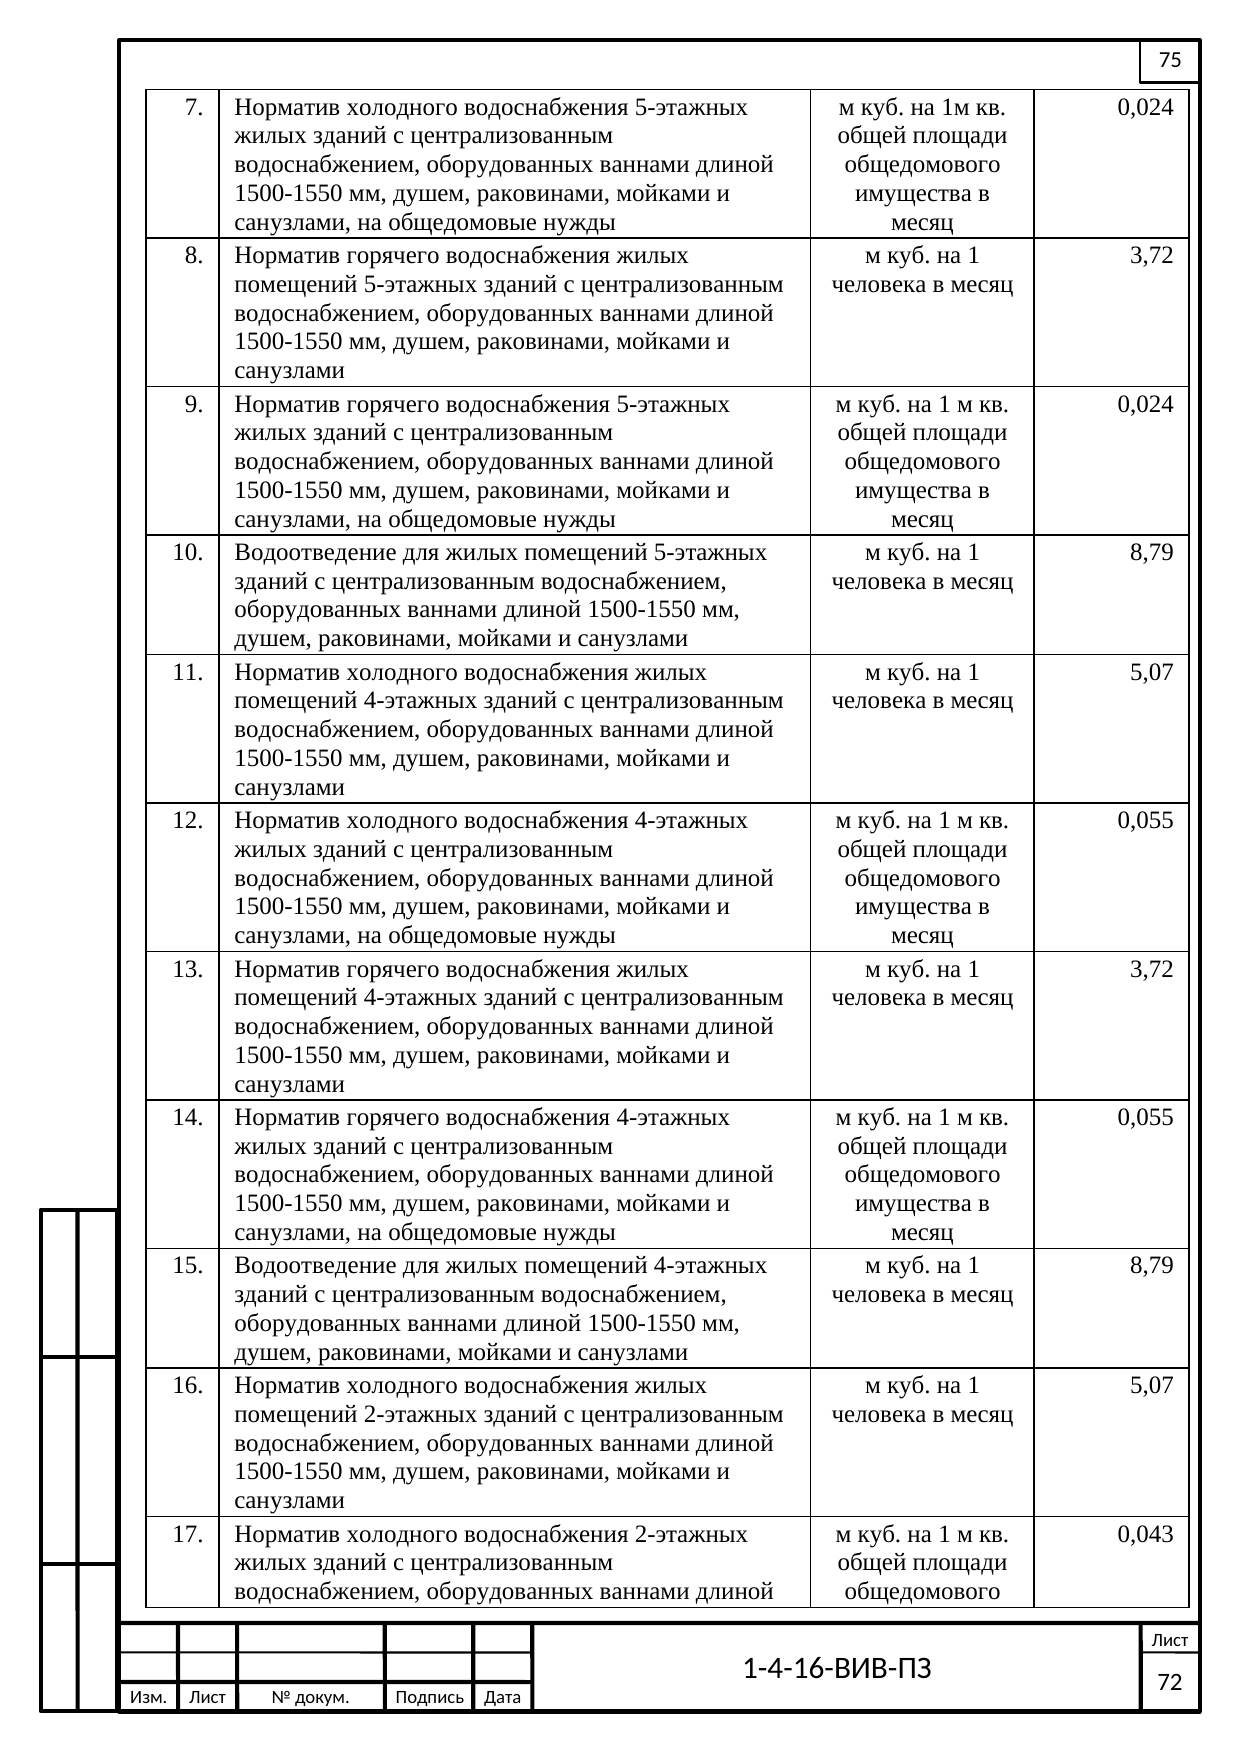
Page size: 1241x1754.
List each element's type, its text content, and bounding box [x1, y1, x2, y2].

table_cell 16. [147, 1369, 218, 1516]
table_cell 17. [147, 1517, 218, 1606]
table_cell 0,055 [1035, 1101, 1188, 1247]
table_cell 0,055 [1035, 804, 1188, 951]
table_cell 8. [147, 239, 218, 386]
table_cell 11. [147, 655, 218, 802]
table_cell 5,07 [1035, 1369, 1188, 1516]
table_cell 9. [147, 387, 218, 534]
table_cell 8,79 [1035, 536, 1188, 654]
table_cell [220, 1517, 810, 1606]
table_cell м куб. на 1 человека в месяц [811, 536, 1033, 654]
table_cell 12. [147, 804, 218, 951]
table_cell 0,024 [1035, 387, 1188, 534]
table_cell 14. [147, 1101, 218, 1247]
table_cell Норматив горячего водоснабжения 4-этажных жилых зданий с централизованным водоснабжением, оборудованных ваннами длиной 1500-1550 мм, душем, раковинами, мойками и санузлами, на общедомовые нужды [220, 1101, 810, 1247]
table_cell Норматив холодного водоснабжения 5-этажных жилых зданий с централизованным водоснабжением, оборудованных ваннами длиной 1500-1550 мм, душем, раковинами, мойками и санузлами, на общедомовые нужды [220, 90, 810, 237]
table_cell Водоотведение для жилых помещений 5-этажных зданий с централизованным водоснабжением, оборудованных ваннами длиной 1500-1550 мм, душем, раковинами, мойками и санузлами [220, 536, 810, 654]
table_cell 8,79 [1035, 1249, 1188, 1367]
table_cell м куб. на 1 человека в месяц [811, 655, 1033, 802]
table_cell м куб. на 1 м кв. общей площади общедомового имущества в месяц [811, 387, 1033, 534]
table_cell 10. [147, 536, 218, 654]
table_cell м куб. на 1 человека в месяц [811, 1249, 1033, 1367]
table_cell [811, 1517, 1033, 1606]
table_cell Водоотведение для жилых помещений 4-этажных зданий с централизованным водоснабжением, оборудованных ваннами длиной 1500-1550 мм, душем, раковинами, мойками и санузлами [220, 1249, 810, 1367]
table_cell м куб. на 1 человека в месяц [811, 952, 1033, 1099]
table_cell 5,07 [1035, 655, 1188, 802]
table_cell 3,72 [1035, 952, 1188, 1099]
table_cell м куб. на 1м кв. общей площади общедомового имущества в месяц [811, 90, 1033, 237]
table_cell Норматив горячего водоснабжения жилых помещений 5-этажных зданий с централизованным водоснабжением, оборудованных ваннами длиной 1500-1550 мм, душем, раковинами, мойками и санузлами [220, 239, 810, 386]
table_cell Норматив холодного водоснабжения жилых помещений 2-этажных зданий с централизованным водоснабжением, оборудованных ваннами длиной 1500-1550 мм, душем, раковинами, мойками и санузлами [220, 1369, 810, 1516]
table_cell Норматив горячего водоснабжения жилых помещений 4-этажных зданий с централизованным водоснабжением, оборудованных ваннами длиной 1500-1550 мм, душем, раковинами, мойками и санузлами [220, 952, 810, 1099]
table_cell Норматив холодного водоснабжения 4-этажных жилых зданий с централизованным водоснабжением, оборудованных ваннами длиной 1500-1550 мм, душем, раковинами, мойками и санузлами, на общедомовые нужды [220, 804, 810, 951]
table_cell м куб. на 1 м кв. общей площади общедомового имущества в месяц [811, 804, 1033, 951]
table_cell Норматив холодного водоснабжения жилых помещений 4-этажных зданий с централизованным водоснабжением, оборудованных ваннами длиной 1500-1550 мм, душем, раковинами, мойками и санузлами [220, 655, 810, 802]
table_cell 15. [147, 1249, 218, 1367]
table_cell 7. [147, 90, 218, 237]
table_cell м куб. на 1 м кв. общей площади общедомового имущества в месяц [811, 1101, 1033, 1247]
table_cell 0,024 [1035, 90, 1188, 237]
table_cell 0,043 [1035, 1517, 1188, 1606]
table_cell м куб. на 1 человека в месяц [811, 1369, 1033, 1516]
table_cell 3,72 [1035, 239, 1188, 386]
table_cell Норматив горячего водоснабжения 5-этажных жилых зданий с централизованным водоснабжением, оборудованных ваннами длиной 1500-1550 мм, душем, раковинами, мойками и санузлами, на общедомовые нужды [220, 387, 810, 534]
table_cell м куб. на 1 человека в месяц [811, 239, 1033, 386]
table_cell 13. [147, 952, 218, 1099]
